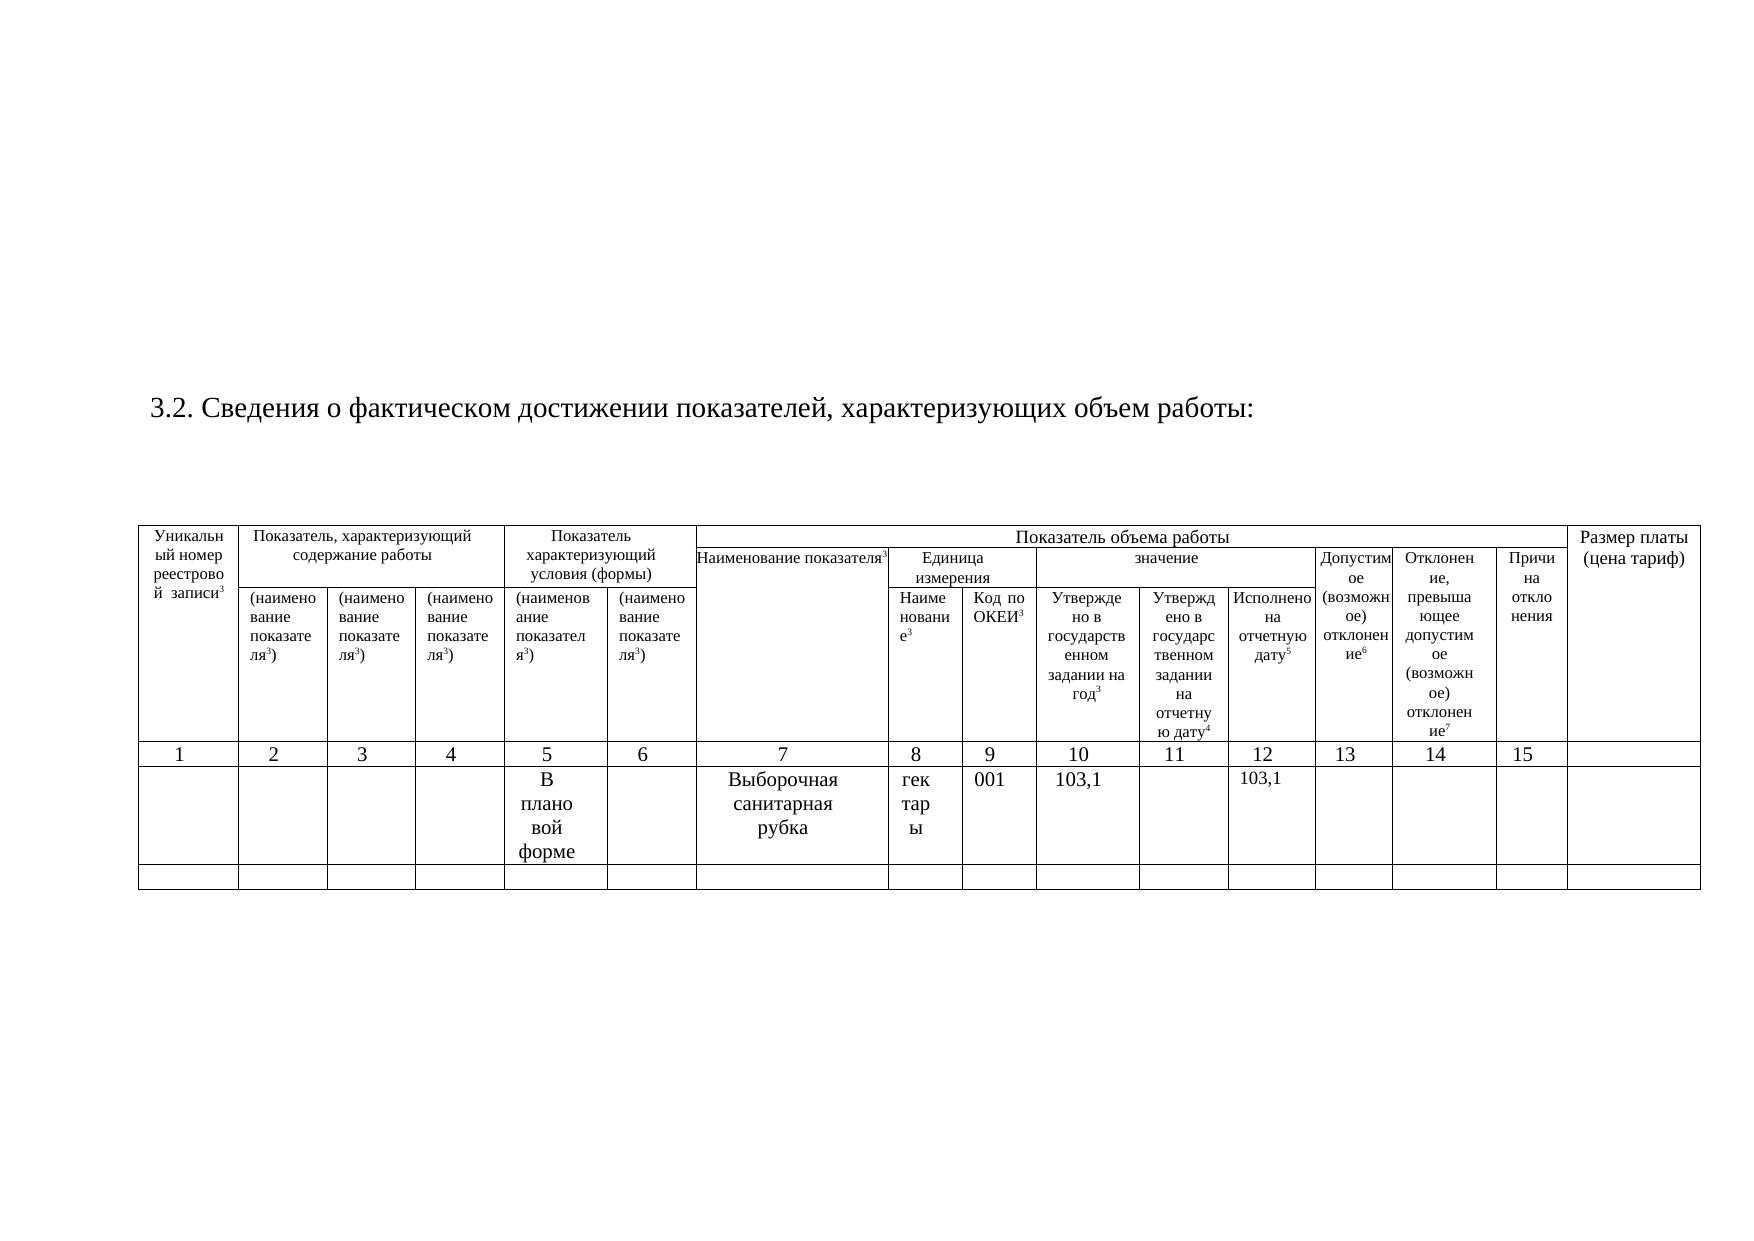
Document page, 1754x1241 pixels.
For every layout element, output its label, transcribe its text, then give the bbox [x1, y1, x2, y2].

table_cell 8 [889, 742, 962, 766]
table_cell [1497, 767, 1567, 863]
table_cell 13 [1316, 742, 1392, 766]
table_cell (наименование показателя3) [505, 588, 607, 741]
table_cell 11 [1140, 742, 1228, 766]
table_cell 103,1 [1229, 767, 1315, 863]
table_cell (наименование показателя3) [328, 588, 415, 741]
table_cell [1140, 865, 1228, 888]
table_cell [416, 865, 504, 888]
table_cell [697, 865, 888, 888]
table_cell 4 [416, 742, 504, 766]
table_cell [1568, 767, 1700, 863]
table_cell [1497, 865, 1567, 888]
table_cell [1140, 767, 1228, 863]
table_cell [1037, 865, 1139, 888]
table_cell гектары [889, 767, 962, 863]
table_cell [1393, 865, 1496, 888]
table_cell Допустимое (возможное) отклонение6 [1316, 548, 1392, 741]
table_cell [608, 767, 696, 863]
table_cell [139, 865, 238, 888]
table_cell (наименование показателя3) [239, 588, 327, 741]
table_cell [608, 865, 696, 888]
table_cell [1568, 865, 1700, 888]
table_cell [889, 865, 962, 888]
table_cell 12 [1229, 742, 1315, 766]
table_cell [1316, 865, 1392, 888]
table_cell Выборочная санитарная рубка [697, 767, 888, 863]
table_cell [239, 767, 327, 863]
table_cell 15 [1497, 742, 1567, 766]
table_cell Причина отклонения [1497, 548, 1567, 741]
table_cell значение [1037, 548, 1315, 587]
table_cell 10 [1037, 742, 1139, 766]
table_cell Утверждено в государственном задании на отчетную дату4 [1140, 588, 1228, 741]
table_cell 9 [963, 742, 1036, 766]
table_cell Наименование3 [889, 588, 962, 741]
table_cell [328, 865, 415, 888]
table_cell 001 [963, 767, 1036, 863]
text 3.2. Сведения о фактическом достижении показателей, характеризующих объем работы: [150, 391, 1668, 424]
table_cell [1393, 767, 1496, 863]
table_cell [1316, 767, 1392, 863]
table_cell Отклонение, превышающее допустимое (возможное) отклонение7 [1393, 548, 1496, 741]
table_cell Единица измерения [889, 548, 1036, 587]
table_cell Наименование показателя3 [697, 548, 888, 741]
table_header Размер платы (цена тариф) [1568, 526, 1700, 741]
table_cell В плановой форме [505, 767, 607, 863]
table_cell 2 [239, 742, 327, 766]
table_header Уникальный номер реестровой записи3 [139, 526, 238, 741]
table_cell 7 [697, 742, 888, 766]
table_cell 5 [505, 742, 607, 766]
table_cell [1229, 865, 1315, 888]
table_cell 6 [608, 742, 696, 766]
table_cell [328, 767, 415, 863]
table_cell [239, 865, 327, 888]
table_cell (наименование показателя3) [608, 588, 696, 741]
table_cell (наименование показателя3) [416, 588, 504, 741]
table_cell 1 [139, 742, 238, 766]
table_cell Код по ОКЕИ3 [963, 588, 1036, 741]
table_cell [505, 865, 607, 888]
table_cell [416, 767, 504, 863]
table_cell 3 [328, 742, 415, 766]
table_cell Утверждено в государственном задании на год3 [1037, 588, 1139, 741]
table_cell 103,1 [1037, 767, 1139, 863]
table_cell [963, 865, 1036, 888]
table_header Показатель характеризующий условия (формы) [505, 526, 696, 587]
table_cell Исполнено на отчетную дату5 [1229, 588, 1315, 741]
table_cell [139, 767, 238, 863]
table_cell [1568, 742, 1700, 766]
table_header Показатель объема работы [697, 526, 1567, 547]
table_cell 14 [1393, 742, 1496, 766]
table_header Показатель, характеризующий содержание работы [239, 526, 504, 587]
